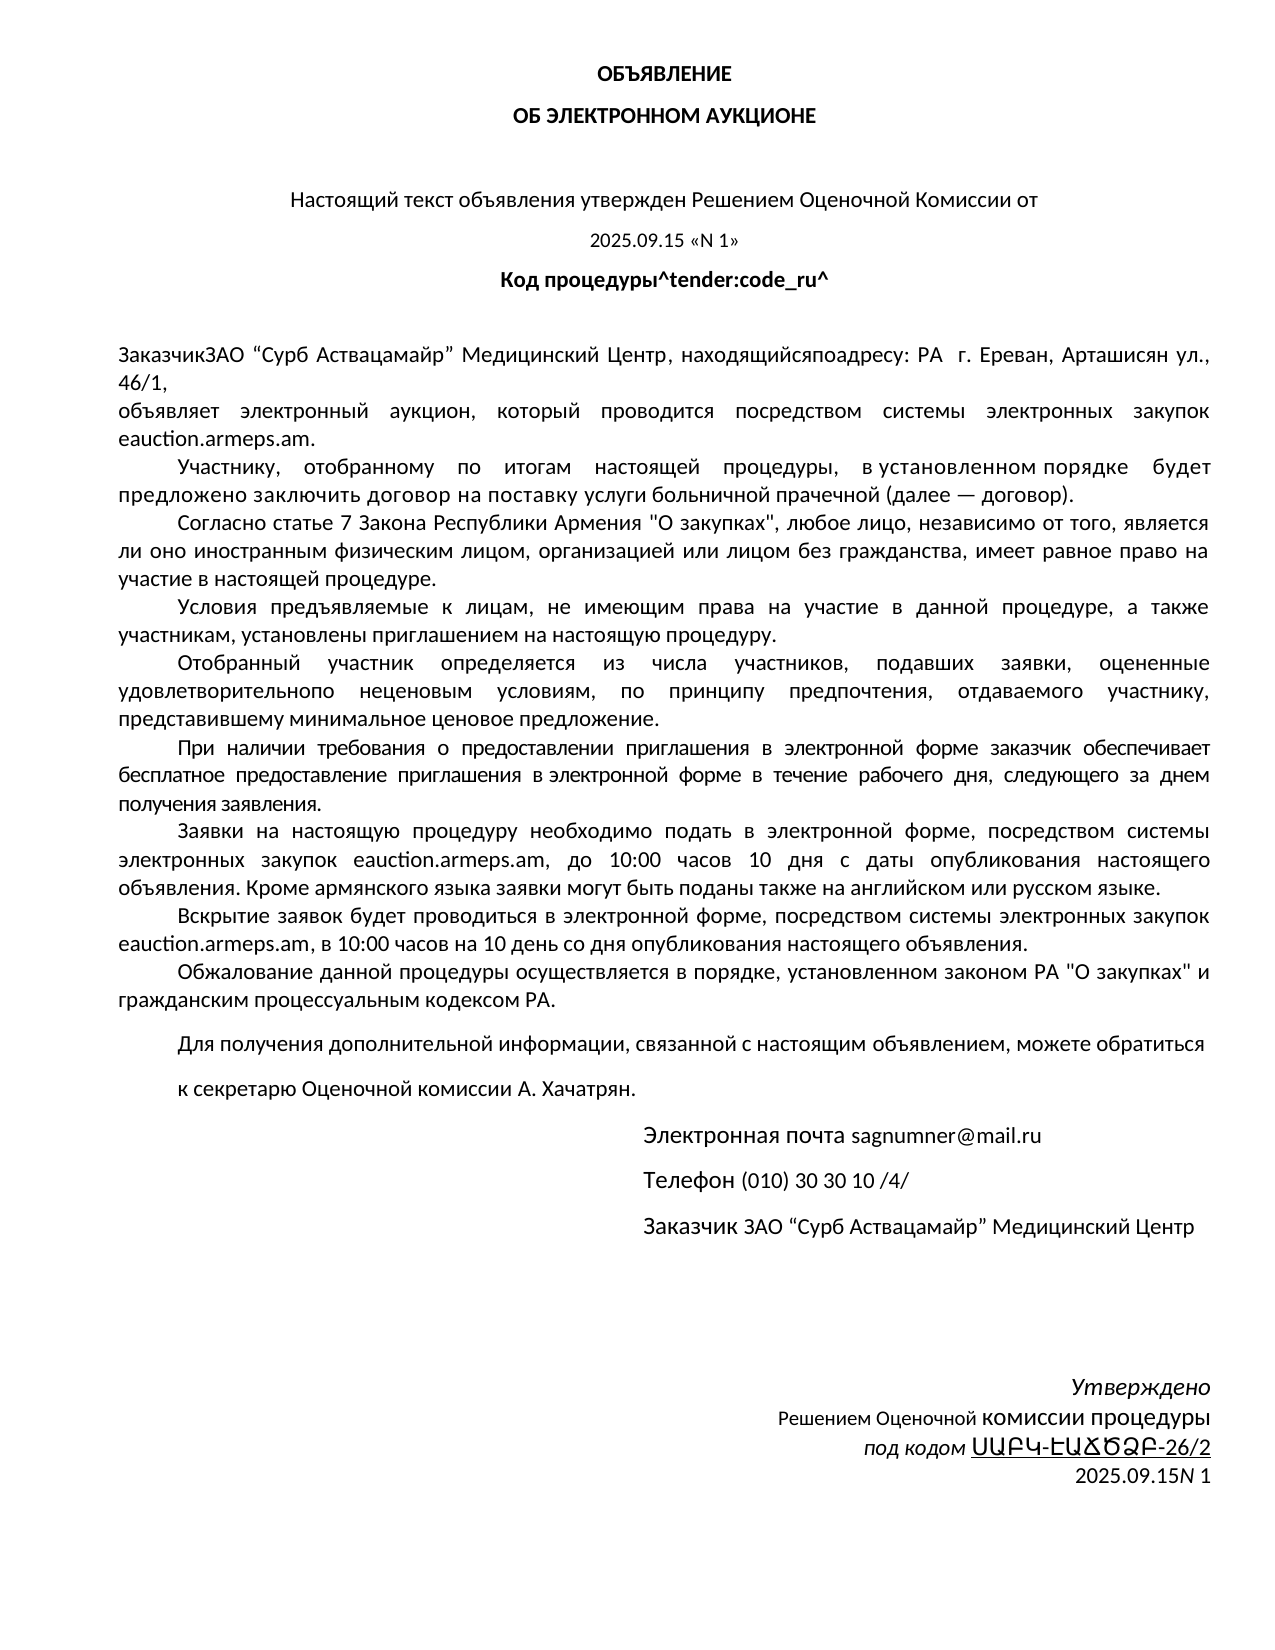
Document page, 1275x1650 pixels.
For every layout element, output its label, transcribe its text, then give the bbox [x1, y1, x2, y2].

text Телефон (010) 30 30 10 /4/ [643, 1164, 1211, 1195]
text ЗаказчикЗАО “Сурб Аствацамайр” Медицинский Центр, находящийсяпоадресу: РА г. Ереван, Арташисян ул., 46/1, [118, 340, 1211, 396]
text под кодом ՍԱԲԿ-ԷԱՃԾՁԲ-26/2 2025.09.15 N 1 [118, 1432, 1211, 1489]
text Отобранный участник определяется из числа участников, подавших заявки, оцененные удовлетворительнопо неценовым условиям, по принципу предпочтения, отдаваемого участнику, представившему минимальное ценовое предложение. [118, 648, 1211, 733]
text ОБЪЯВЛЕНИЕ [118, 59, 1211, 87]
text Электронная почта sagnumner@mail.ru [643, 1119, 1211, 1149]
text Утверждено [118, 1371, 1211, 1401]
text Настоящий текст объявления утвержден Решением Оценочной Комиссии от [118, 185, 1211, 213]
text ОБ ЭЛЕКТРОННОМ АУКЦИОНЕ [118, 101, 1211, 129]
text объявляет электронный аукцион, который проводится посредством системы электронных закупок eauction.armeps.am. [118, 396, 1211, 452]
text Условия предъявляемые к лицам, не имеющим права на участие в данной процедуре, а также участникам, установлены приглашением на настоящую процедуру. [118, 592, 1211, 648]
text При наличии требования о предоставлении приглашения в электронной форме заказчик обеспечивает бесплатное предоставление приглашения в электронной форме в течение рабочего дня, следующего за днем получения заявления. [118, 733, 1211, 817]
text Заявки на настоящую процедуру необходимо подать в электронной форме, посредством системы электронных закупок eauction.armeps.am, до 10:00 часов 10 дня с даты опубликования настоящего объявления. Кроме армянского языка заявки могут быть поданы также на английском или русском языке. [118, 817, 1211, 901]
text Участнику, отобранному по итогам настоящей процедуры, в установленном порядке будет предложено заключить договор на поставку услуги больничной прачечной (далее — договор). [118, 452, 1211, 508]
text Вскрытие заявок будет проводиться в электронной форме, посредством системы электронных закупок eauction.armeps.am, в 10:00 часов на 10 день со дня опубликования настоящего объявления. [118, 901, 1211, 957]
text к секретарю Оценочной комиссии А. Хачатрян. [118, 1074, 1211, 1102]
text Согласно статье 7 Закона Республики Армения "О закупках", любое лицо, независимо от того, является ли оно иностранным физическим лицом, организацией или лицом без гражданства, имеет равное право на участие в настоящей процедуре. [118, 508, 1211, 592]
text Обжалование данной процедуры осуществляется в порядке, установленном законом РА "О закупках" и гражданским процессуальным кодексом РА. [118, 957, 1211, 1013]
text Код процедуры^tender:code_ru^ [118, 265, 1211, 293]
text Заказчик ЗАО “Сурб Аствацамайр” Медицинский Центр [595, 1210, 1211, 1241]
text Для получения дополнительной информации, связанной с настоящим объявлением, можете обратиться [118, 1029, 1211, 1057]
text Решением Оценочной комиссии процедуры [118, 1401, 1211, 1432]
text 2025.09.15 «N 1» [118, 227, 1211, 252]
